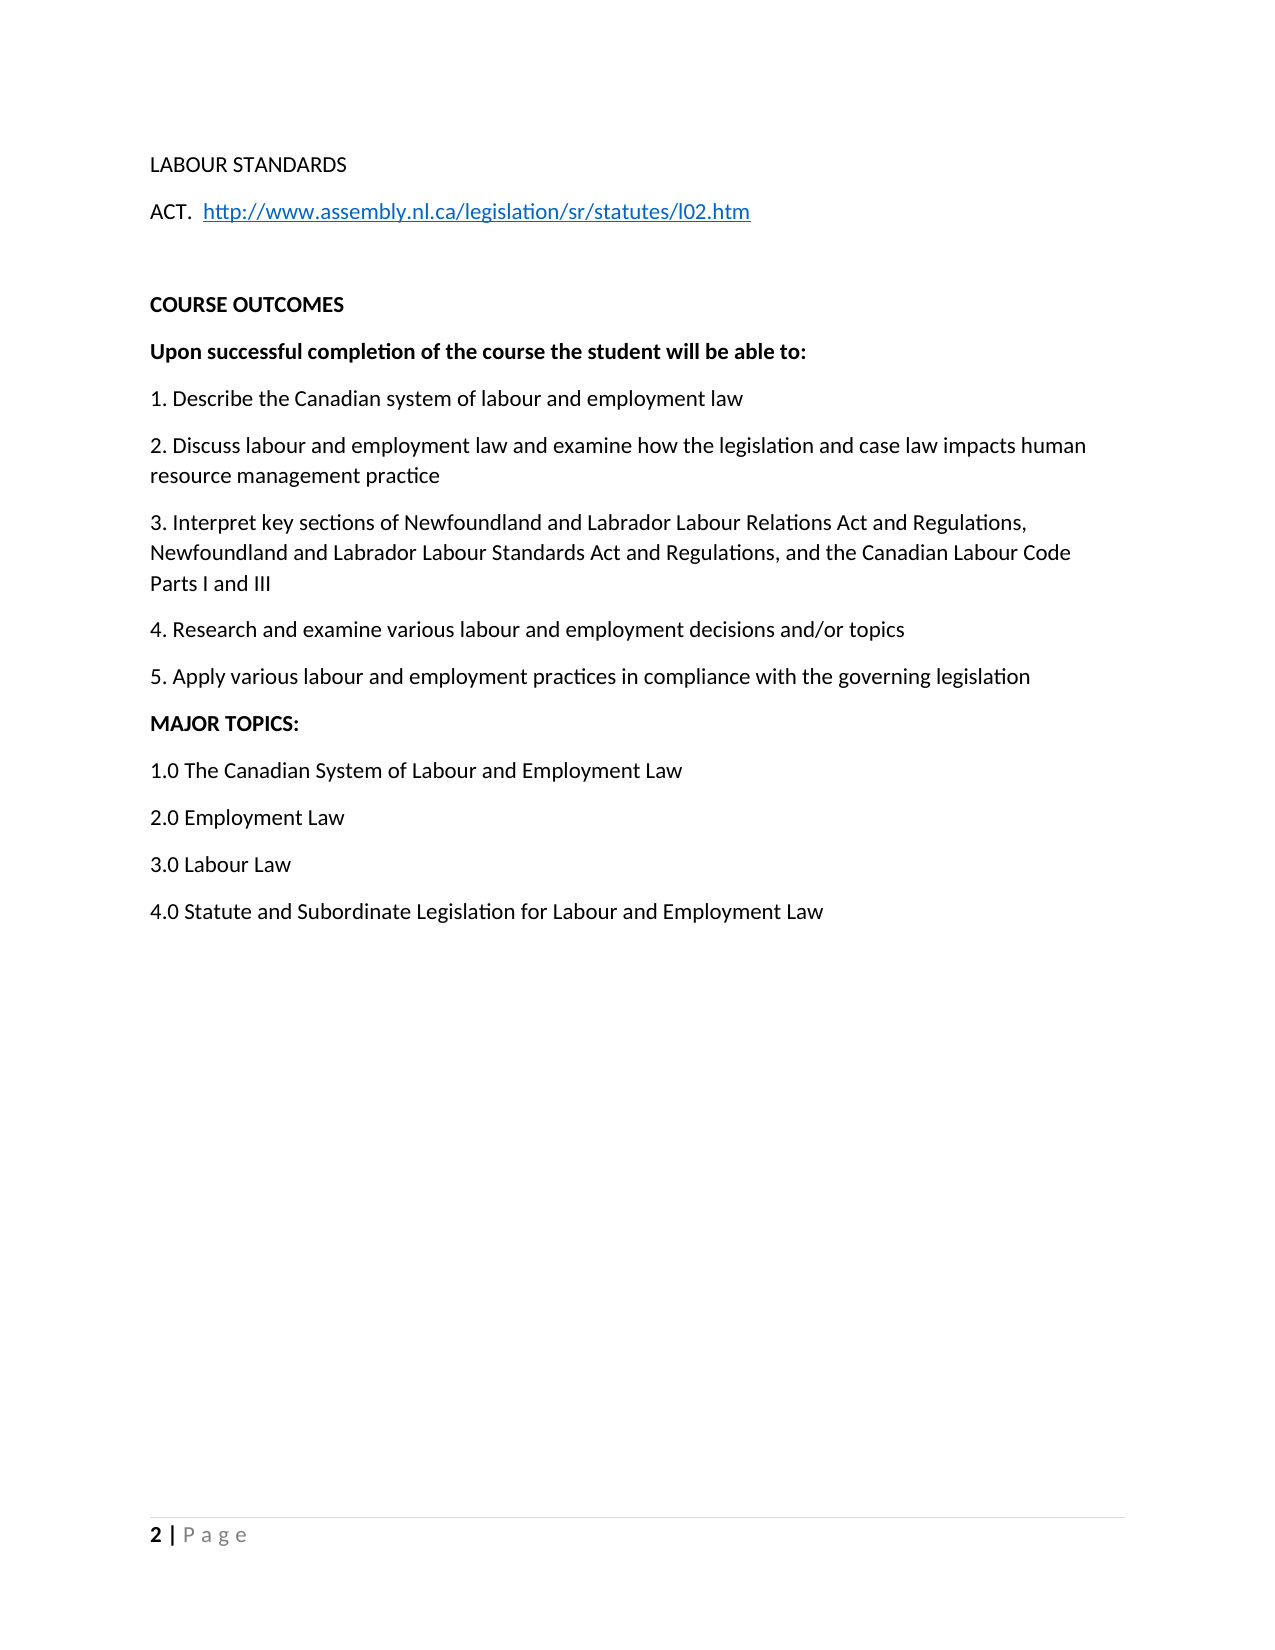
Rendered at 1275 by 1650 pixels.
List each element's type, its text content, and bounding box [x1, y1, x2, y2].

text 3.0 Labour Law [150, 850, 1125, 878]
text 4.0 Statute and Subordinate Legislation for Labour and Employment Law [150, 897, 1125, 925]
text 5. Apply various labour and employment practices in compliance with the governing legislation [150, 662, 1125, 691]
text 1. Describe the Canadian system of labour and employment law [150, 384, 1125, 412]
text LABOUR STANDARDS [150, 150, 1125, 178]
text COURSE OUTCOMES [150, 291, 1125, 319]
text 2.0 Employment Law [150, 803, 1125, 831]
text ACT. http://www.assembly.nl.ca/legislation/sr/statutes/l02.htm [150, 197, 1125, 225]
text Upon successful completion of the course the student will be able to: [150, 337, 1125, 366]
text 1.0 The Canadian System of Labour and Employment Law [150, 756, 1125, 784]
text 2. Discuss labour and employment law and examine how the legislation and case law impacts human resource management practice [150, 431, 1125, 489]
text MAJOR TOPICS: [150, 709, 1125, 737]
text 4. Research and examine various labour and employment decisions and/or topics [150, 616, 1125, 644]
text 3. Interpret key sections of Newfoundland and Labrador Labour Relations Act and Regulations, Newfoundland and Labrador Labour Standards Act and Regulations, and the Canadian Labour Code Parts I and III [150, 508, 1125, 597]
